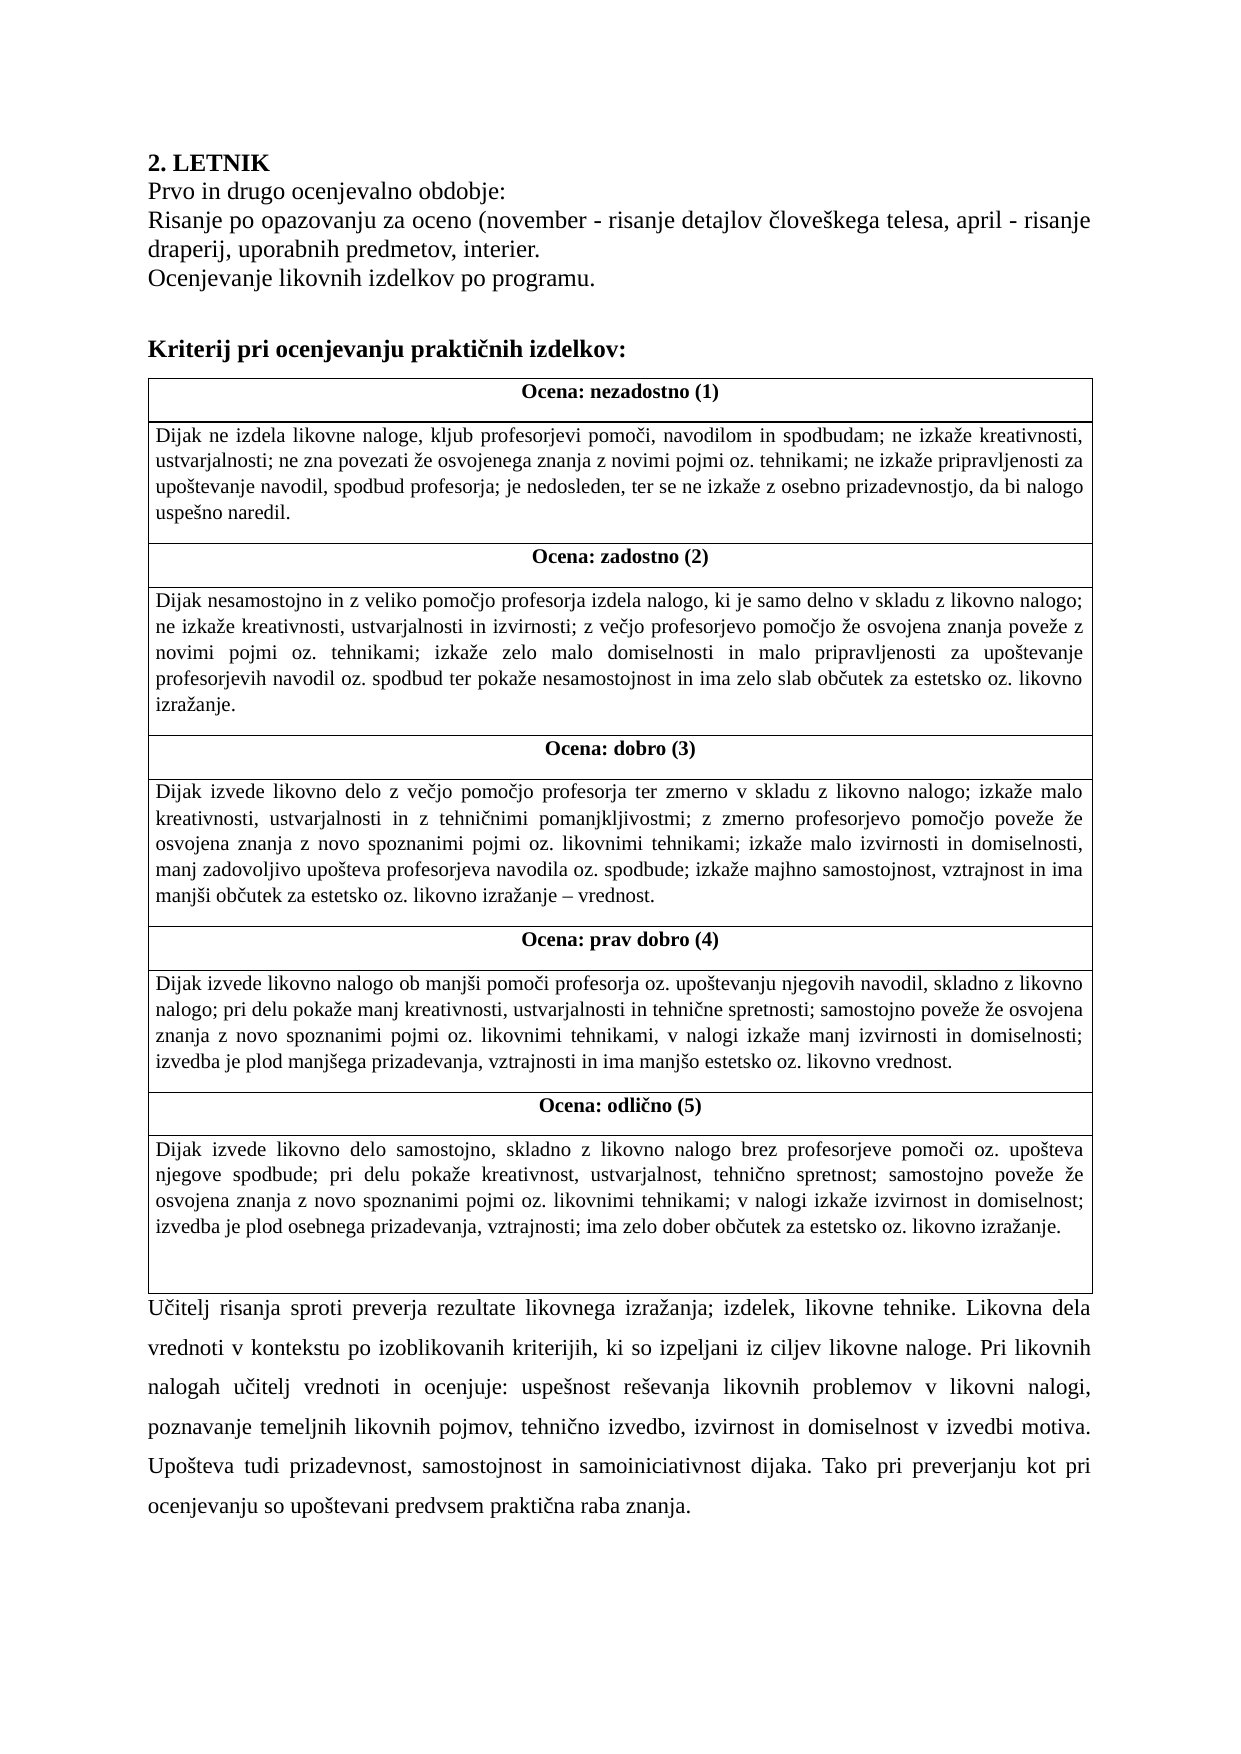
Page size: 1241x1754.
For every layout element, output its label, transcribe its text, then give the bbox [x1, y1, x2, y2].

table_cell Ocena: odlično (5) [149, 1093, 1092, 1135]
table_cell Ocena: zadostno (2) [149, 544, 1092, 587]
text Ocenjevanje likovnih izdelkov po programu. [148, 263, 1093, 291]
text Učitelj risanja sproti preverja rezultate likovnega izražanja; izdelek, likovne tehnike. Likovna dela vrednoti v kontekstu po izoblikovanih kriterijih, ki so izpeljani iz ciljev likovne naloge. Pri likovnih nalogah učitelj vrednoti in ocenjuje: uspešnost reševanja likovnih problemov v likovni nalogi, poznavanje temeljnih likovnih pojmov, tehnično izvedbo, izvirnost in domiselnost v izvedbi motiva. Upošteva tudi prizadevnost, samostojnost in samoiniciativnost dijaka. Tako pri preverjanju kot pri ocenjevanju so upoštevani predvsem praktična raba znanja. [148, 1294, 1093, 1518]
table_cell Dijak nesamostojno in z veliko pomočjo profesorja izdela nalogo, ki je samo delno v skladu z likovno nalogo; ne izkaže kreativnosti, ustvarjalnosti in izvirnosti; z večjo profesorjevo pomočjo že osvojena znanja poveže z novimi pojmi oz. tehnikami; izkaže zelo malo domiselnosti in malo pripravljenosti za upoštevanje profesorjevih navodil oz. spodbud ter pokaže nesamostojnost in ima zelo slab občutek za estetsko oz. likovno izražanje. [149, 588, 1092, 734]
table_cell Dijak izvede likovno nalogo ob manjši pomoči profesorja oz. upoštevanju njegovih navodil, skladno z likovno nalogo; pri delu pokaže manj kreativnosti, ustvarjalnosti in tehnične spretnosti; samostojno poveže že osvojena znanja z novo spoznanimi pojmi oz. likovnimi tehnikami, v nalogi izkaže manj izvirnosti in domiselnosti; izvedba je plod manjšega prizadevanja, vztrajnosti in ima manjšo estetsko oz. likovno vrednost. [149, 971, 1092, 1092]
table_cell Dijak izvede likovno delo samostojno, skladno z likovno nalogo brez profesorjeve pomoči oz. upošteva njegove spodbude; pri delu pokaže kreativnost, ustvarjalnost, tehnično spretnost; samostojno poveže že osvojena znanja z novo spoznanimi pojmi oz. likovnimi tehnikami; v nalogi izkaže izvirnost in domiselnost; izvedba je plod osebnega prizadevanja, vztrajnosti; ima zelo dober občutek za estetsko oz. likovno izražanje. [149, 1136, 1092, 1293]
text Risanje po opazovanju za oceno (november - risanje detajlov človeškega telesa, april - risanje draperij, uporabnih predmetov, interier. [148, 205, 1093, 263]
table_cell Ocena: dobro (3) [149, 736, 1092, 778]
table_cell Ocena: prav dobro (4) [149, 927, 1092, 970]
text Kriterij pri ocenjevanju praktičnih izdelkov: [148, 334, 1093, 363]
table_cell Dijak izvede likovno delo z večjo pomočjo profesorja ter zmerno v skladu z likovno nalogo; izkaže malo kreativnosti, ustvarjalnosti in z tehničnimi pomanjkljivostmi; z zmerno profesorjevo pomočjo poveže že osvojena znanja z novo spoznanimi pojmi oz. likovnimi tehnikami; izkaže malo izvirnosti in domiselnosti, manj zadovoljivo upošteva profesorjeva navodila oz. spodbude; izkaže majhno samostojnost, vztrajnost in ima manjši občutek za estetsko oz. likovno izražanje – vrednost. [149, 780, 1092, 926]
table_cell Dijak ne izdela likovne naloge, kljub profesorjevi pomoči, navodilom in spodbudam; ne izkaže kreativnosti, ustvarjalnosti; ne zna povezati že osvojenega znanja z novimi pojmi oz. tehnikami; ne izkaže pripravljenosti za upoštevanje navodil, spodbud profesorja; je nedosleden, ter se ne izkaže z osebno prizadevnostjo, da bi nalogo uspešno naredil. [149, 423, 1092, 543]
table_header Ocena: nezadostno (1) [149, 379, 1092, 421]
text 2. LETNIK [148, 148, 1093, 176]
text Prvo in drugo ocenjevalno obdobje: [148, 176, 1093, 205]
